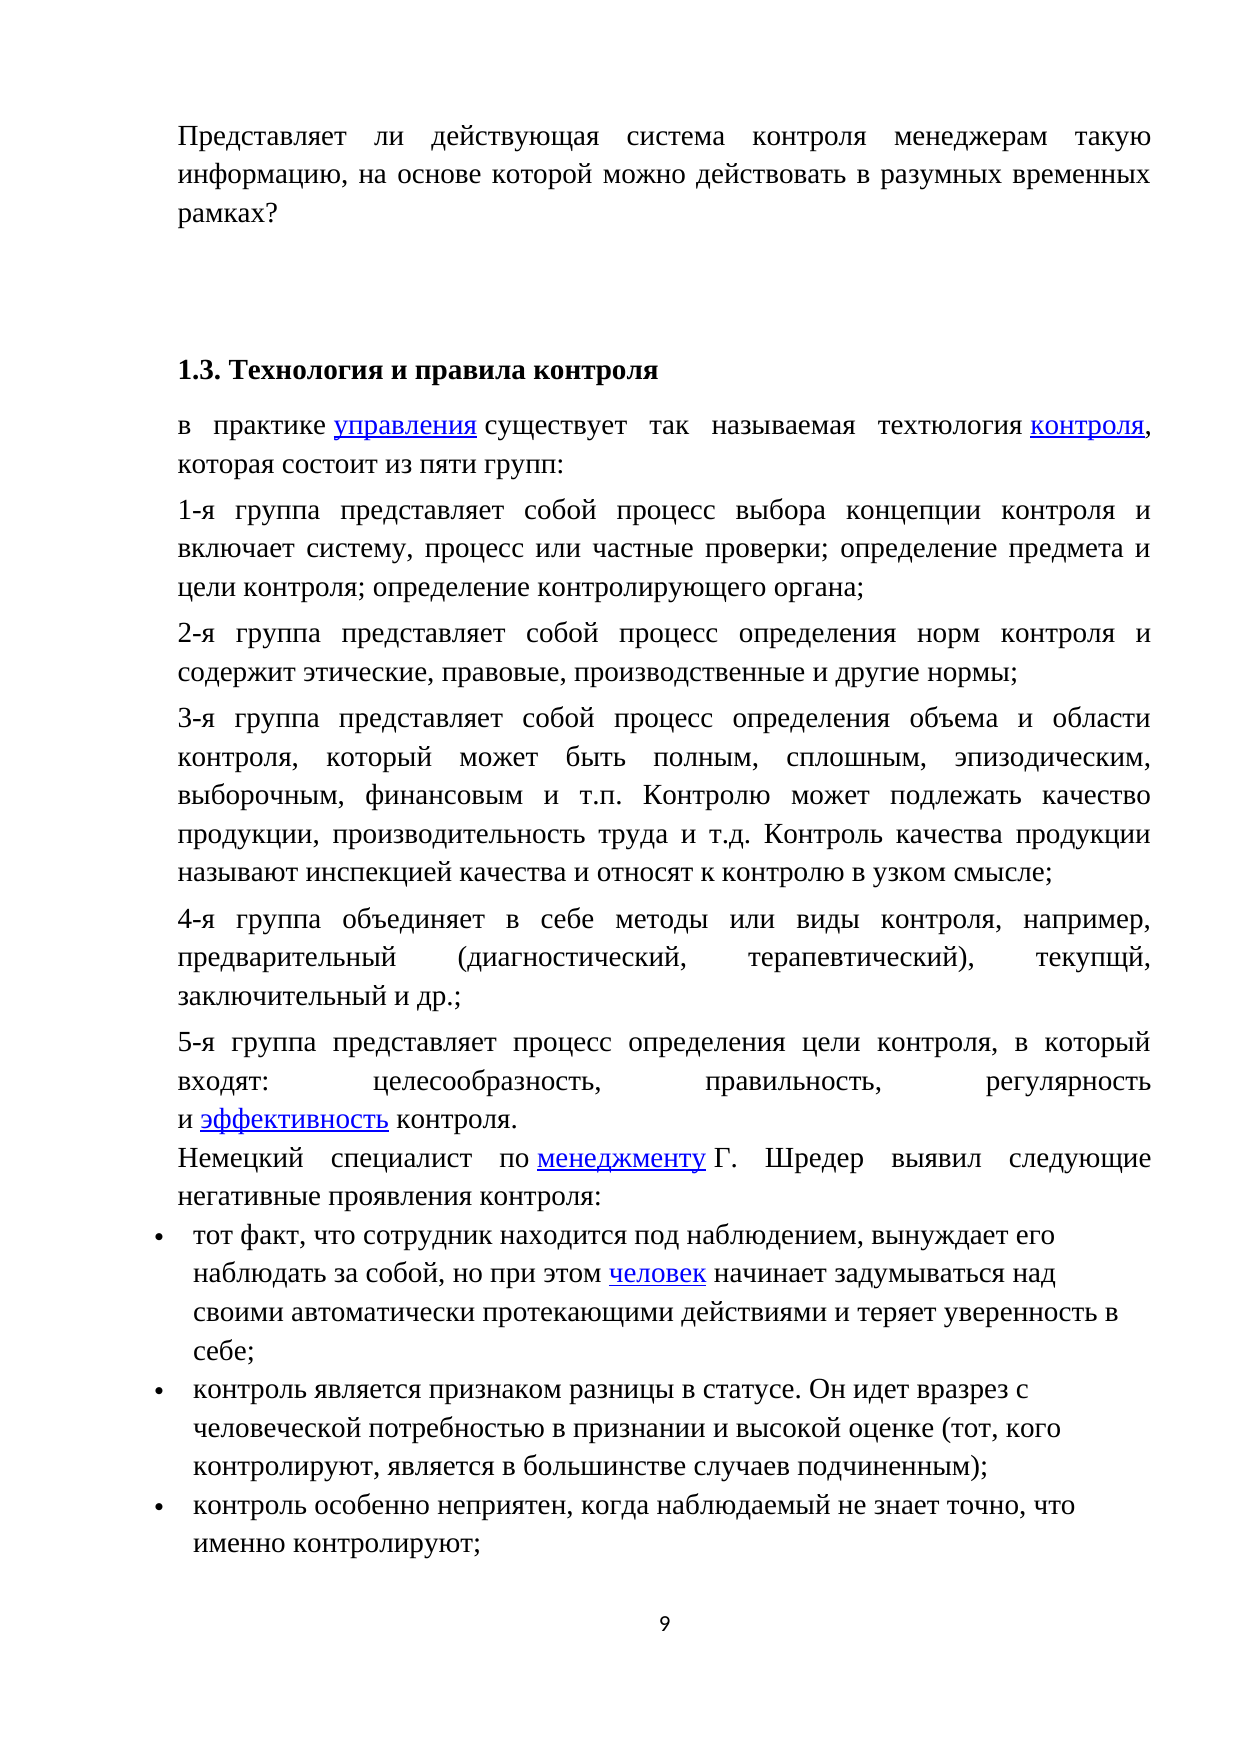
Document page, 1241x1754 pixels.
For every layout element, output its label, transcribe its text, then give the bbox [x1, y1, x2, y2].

text 1.3. Технология и правила контроля [177, 352, 1152, 386]
list контроль особенно неприятен, когда наблюдаемый не знает точно, что именно контролируют; [155, 1487, 1152, 1559]
text в практике управления существует так называемая техтюлогия контроля, которая состоит из пяти групп: [177, 407, 1152, 479]
text 2-я группа представляет собой процесс определения норм контроля и содержит этические, правовые, производственные и другие нормы; [177, 616, 1152, 688]
text 1-я группа представляет собой процесс выбора концепции контроля и включает систему, процесс или частные проверки; определение предмета и цели контроля; определение контролирующего органа; [177, 492, 1152, 603]
text 5-я группа представляет процесс определения цели контроля, в который входят: целесообразность, правильность, регулярность и эффективность контроля. [177, 1024, 1152, 1135]
list контроль является признаком разницы в статусе. Он идет вразрез с человеческой потребностью в признании и высокой оценке (тот, кого контролируют, является в большинстве случаев подчиненным); [155, 1371, 1152, 1482]
text 3-я группа представляет собой процесс определения объема и области контроля, который может быть полным, сплошным, эпизодическим, выборочным, финансовым и т.п. Контролю может подлежать качество продукции, производительность труда и т.д. Контроль качества продукции называют инспекцией качества и относят к контролю в узком смысле; [177, 700, 1152, 888]
list тот факт, что сотрудник находится под наблюдением, вынуждает его наблюдать за собой, но при этом человек начинает задумываться над своими автоматически протекающими действиями и теряет уверенность в себе; [155, 1217, 1152, 1366]
text Представляет ли действующая система контроля менеджерам такую информацию, на основе которой можно действовать в разумных временных рамках? [177, 118, 1152, 229]
text 4-я группа объединяет в себе методы или виды контроля, например, предварительный (диагностический, терапевтический), текупщй, заключительный и др.; [177, 901, 1152, 1012]
text Немецкий специалист по менеджменту Г. Шредер выявил следующие негативные проявления контроля: [177, 1140, 1152, 1212]
